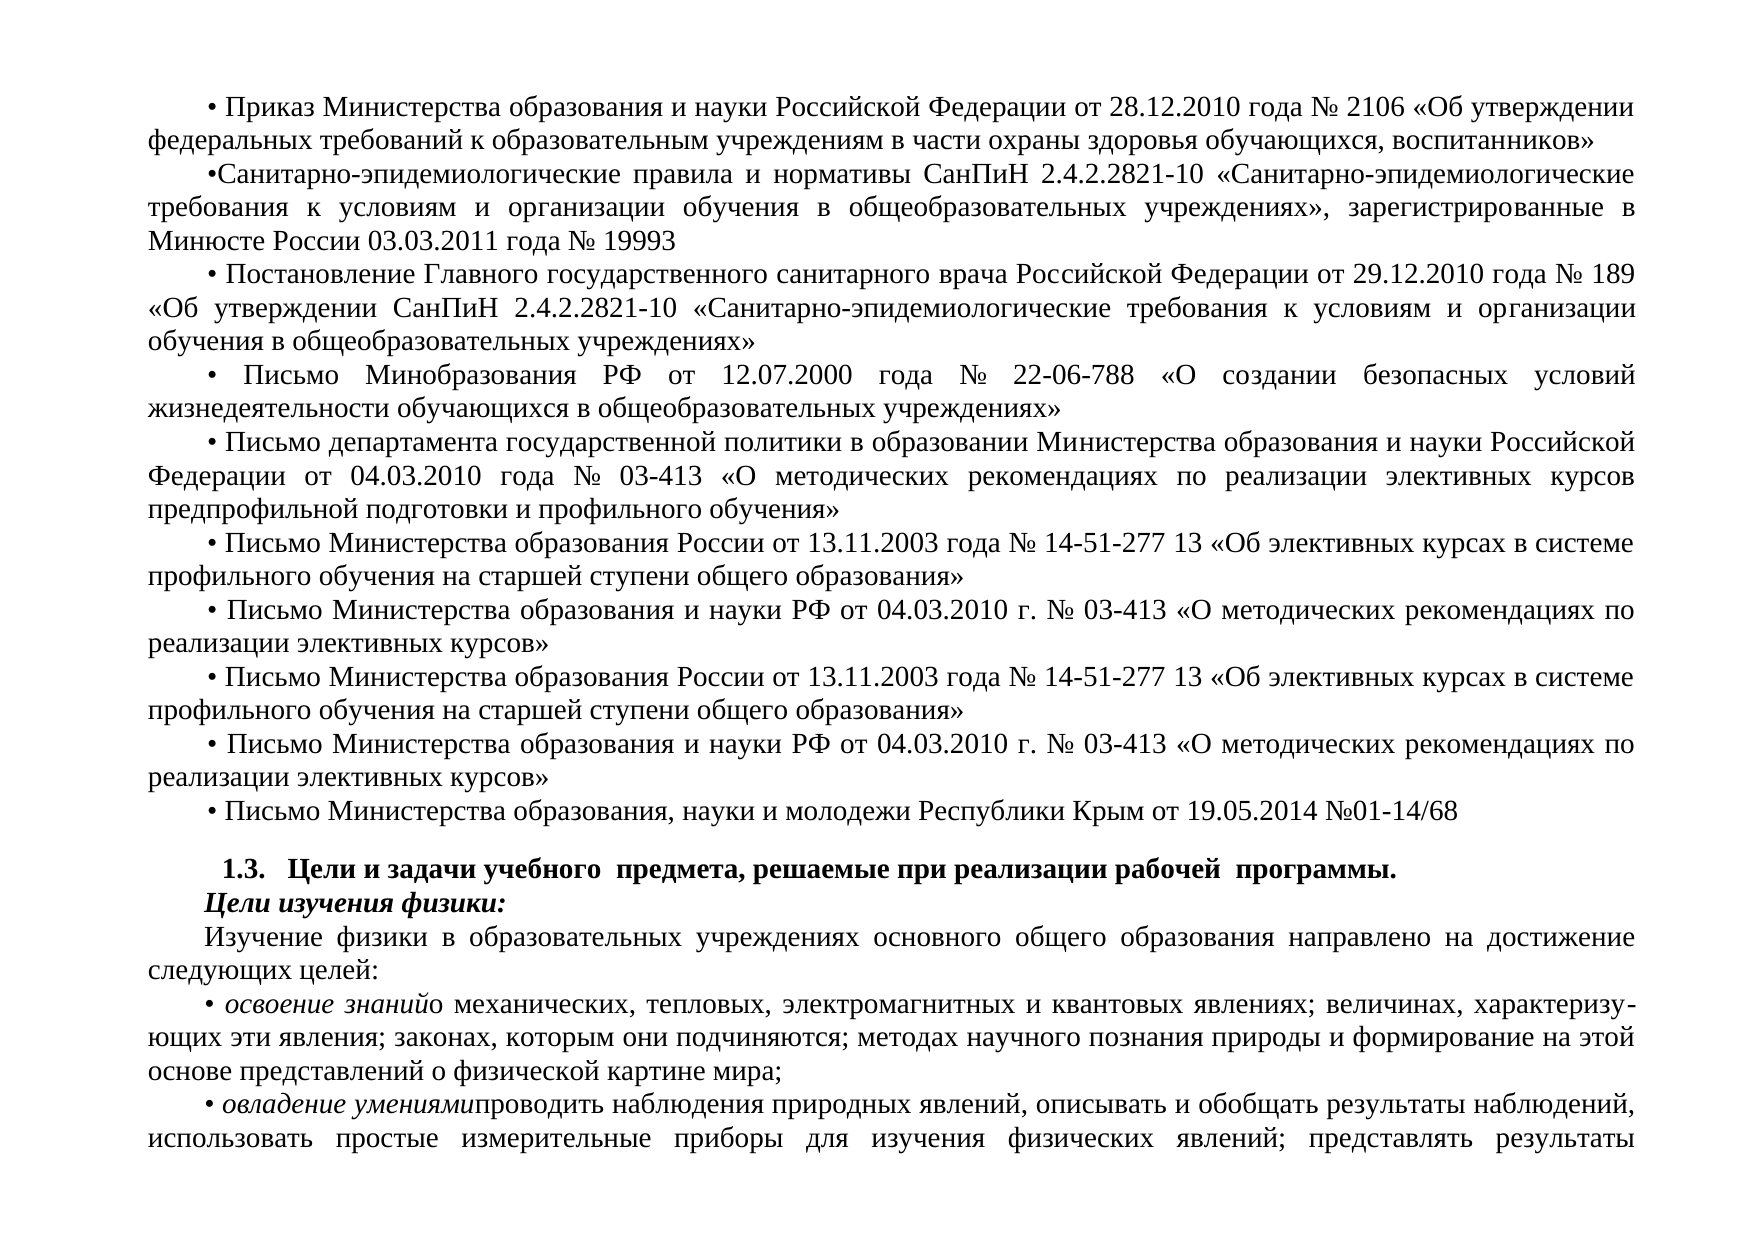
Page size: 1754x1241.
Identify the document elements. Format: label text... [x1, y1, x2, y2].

text 1.3. Цели и задачи учебного предмета, решаемые при реализации рабочей программы. [148, 852, 1636, 885]
text • Письмо Министерства образования, науки и молодежи Республики Крым от 19.05.2014 №01-14/68 [148, 793, 1636, 827]
text • Письмо Министерства образования России от 13.11.2003 года № 14-51-277 13 «Об элективных курсах в системе профильного обучения на старшей ступени общего образования» [148, 659, 1636, 726]
text • освоение знанийо механических, тепловых, электромагнитных и квантовых явлениях; величинах, характеризующих эти явления; законах, которым они подчиняются; методах научного познания природы и формирование на этой основе представлений о физической картине мира; [148, 986, 1636, 1086]
text • Приказ Министерства образования и науки Российской Федерации от 28.12.2010 года № 2106 «Об утверждении федеральных требований к образовательным учреждениям в части охраны здоровья обучающихся, воспитанников» [148, 89, 1636, 156]
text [148, 1086, 1636, 1153]
text • Письмо Министерства образования России от 13.11.2003 года № 14-51-277 13 «Об элективных курсах в системе профильного обучения на старшей ступени общего образования» [148, 525, 1636, 592]
text • Письмо Минобразования РФ от 12.07.2000 года № 22-06-788 «О создании безопасных условий жизнедеятельности обучающихся в общеобразовательных учреждениях» [148, 357, 1636, 424]
text • Письмо Министерства образования и науки РФ от 04.03.2010 г. № 03-413 «О методических рекомендациях по реализации элективных курсов» [148, 592, 1636, 659]
text Цели изучения физики: [148, 885, 1636, 919]
text • Письмо Министерства образования и науки РФ от 04.03.2010 г. № 03-413 «О методических рекомендациях по реализации элективных курсов» [148, 726, 1636, 793]
text • Письмо департамента государственной политики в образовании Министерства образования и науки Российской Федерации от 04.03.2010 года № 03-413 «О методических рекомендациях по реализации элективных курсов предпрофильной подготовки и профильного обучения» [148, 424, 1636, 525]
text •Санитарно-эпидемиологические правила и нормативы СанПиН 2.4.2.2821-10 «Санитарно-эпидемиологические требования к условиям и организации обучения в общеобразовательных учреждениях», зарегистрированные в Минюсте России 03.03.2011 года № 19993 [148, 156, 1636, 256]
text Изучение физики в образовательных учреждениях основного общего образования направлено на достижение следующих целей: [148, 919, 1636, 986]
text • Постановление Главного государственного санитарного врача Российской Федерации от 29.12.2010 года № 189 «Об утверждении СанПиН 2.4.2.2821-10 «Санитарно-эпидемиологические требования к условиям и организации обучения в общеобразовательных учреждениях» [148, 256, 1636, 357]
